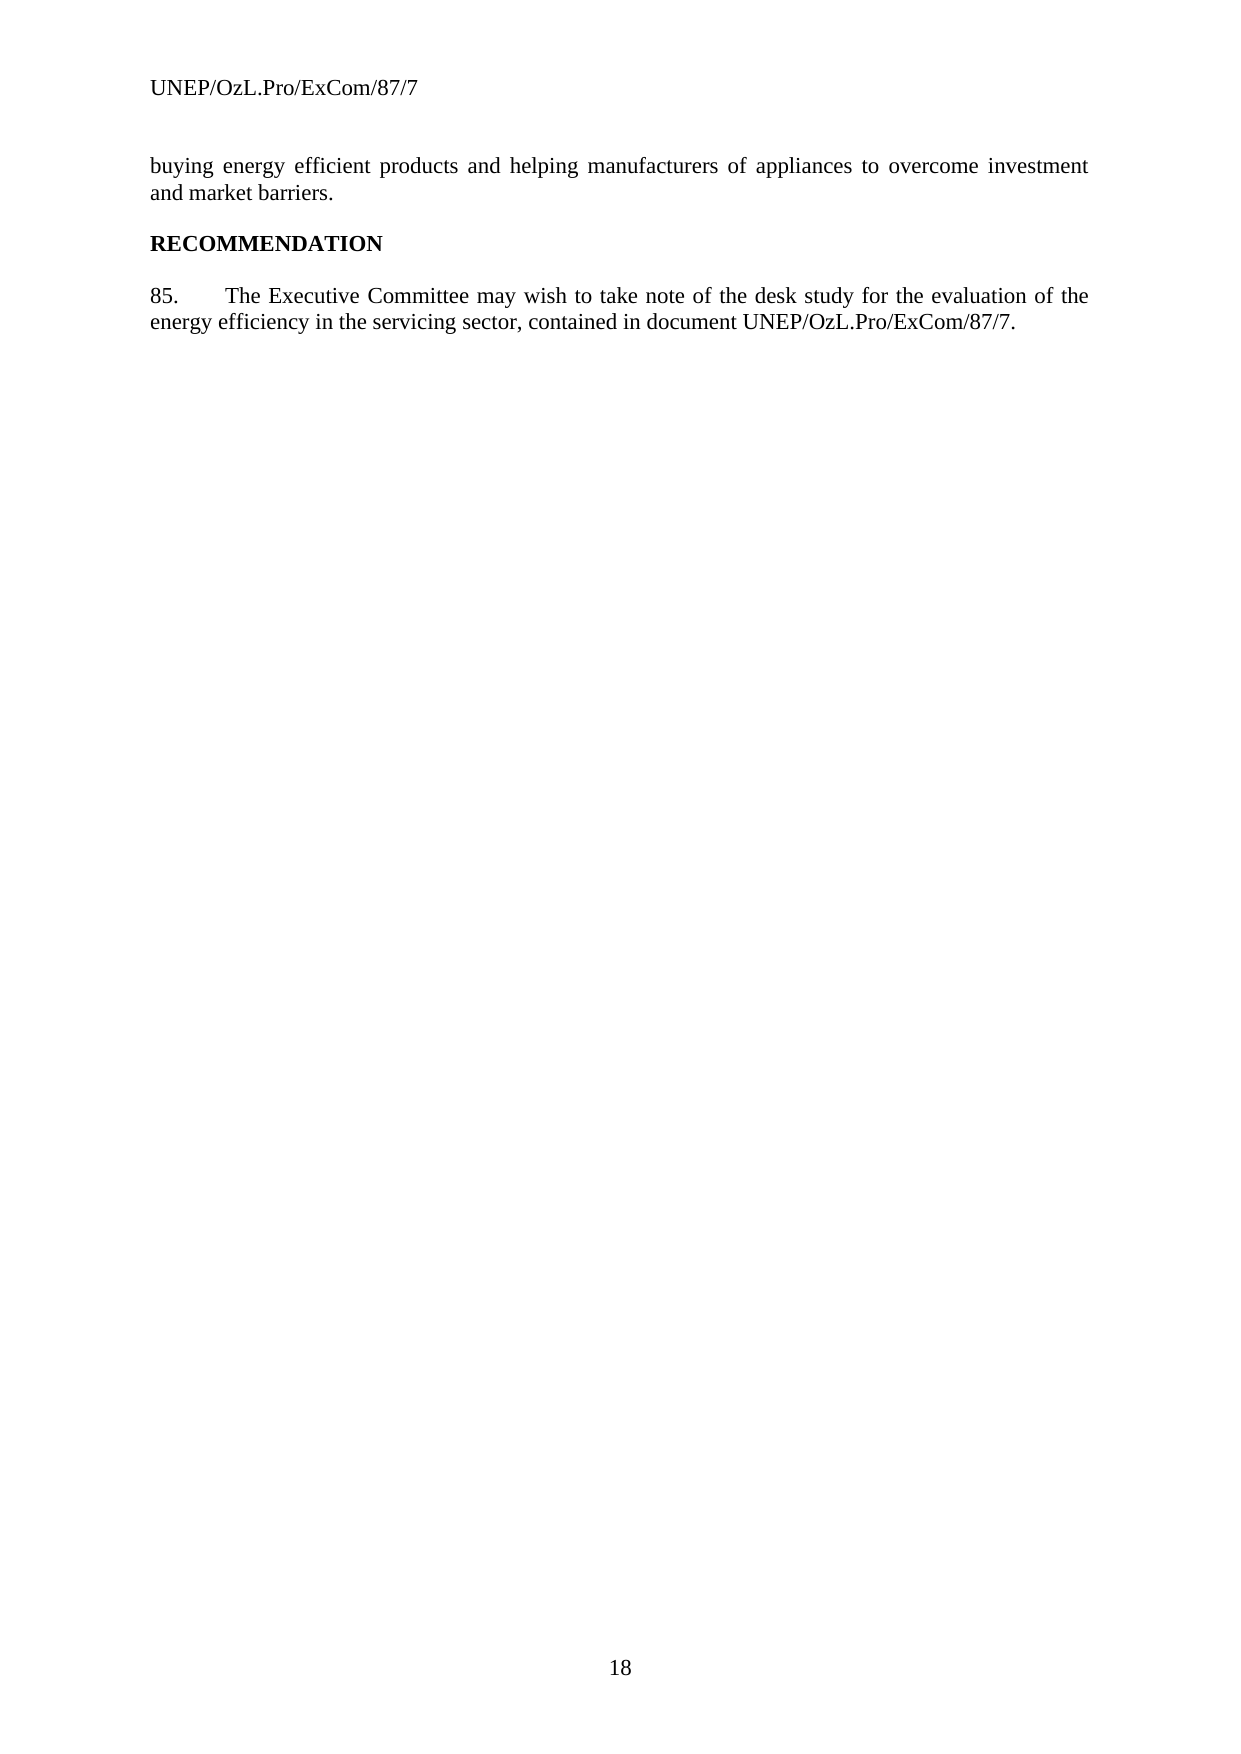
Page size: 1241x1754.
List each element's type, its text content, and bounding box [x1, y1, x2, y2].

text RECOMMENDATION [150, 230, 1090, 257]
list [150, 153, 1090, 205]
list The Executive Committee may wish to take note of the desk study for the evaluation of the energy efficiency in the servicing sector, contained in document UNEP/OzL.Pro/ExCom/87/7. [150, 282, 1090, 334]
